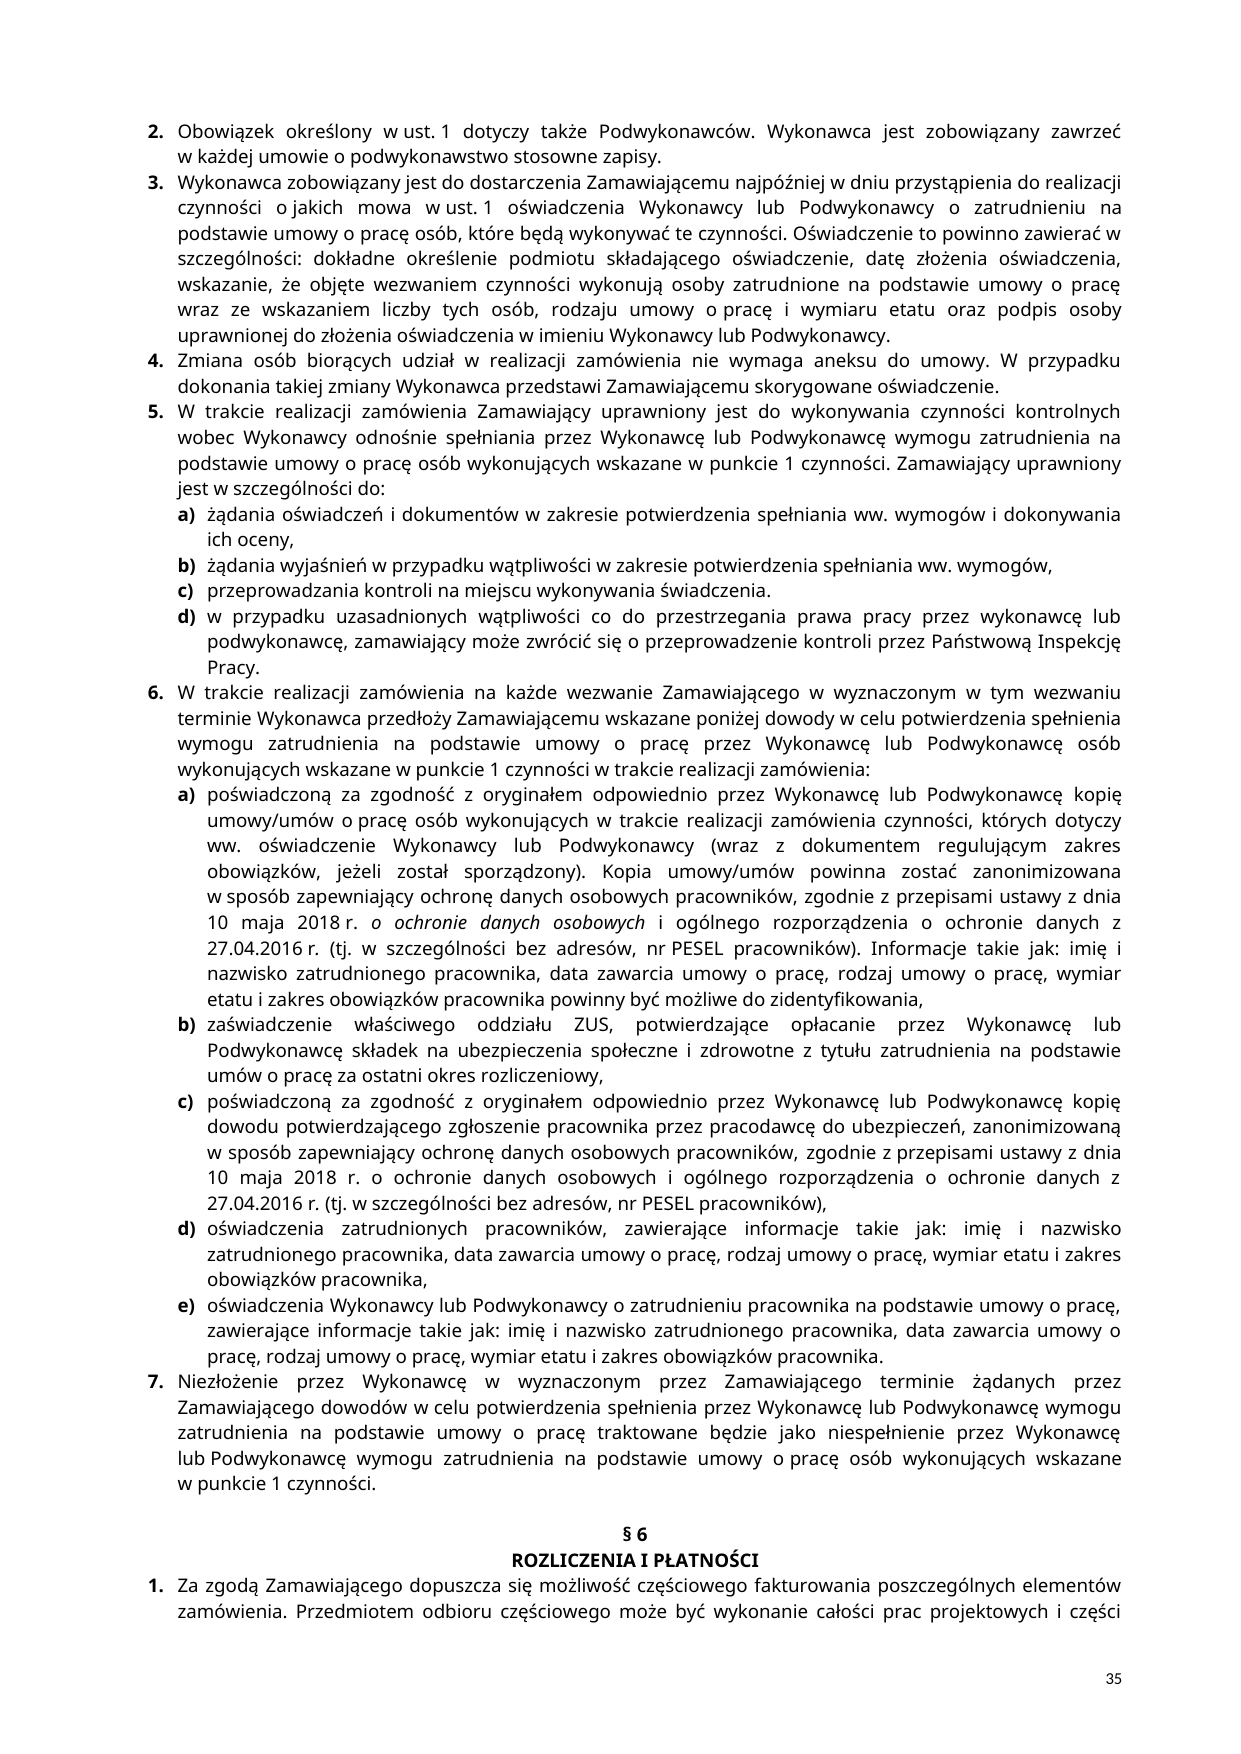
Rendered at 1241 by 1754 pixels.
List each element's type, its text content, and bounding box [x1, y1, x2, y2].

list poświadczoną za zgodność z oryginałem odpowiednio przez Wykonawcę lub Podwykonawcę kopię umowy/umów o pracę osób wykonujących w trakcie realizacji zamówienia czynności, których dotyczy ww. oświadczenie Wykonawcy lub Podwykonawcy (wraz z dokumentem regulującym zakres obowiązków, jeżeli został sporządzony). Kopia umowy/umów powinna zostać zanonimizowana w sposób zapewniający ochronę danych osobowych pracowników, zgodnie z przepisami ustawy z dnia 10 maja 2018 r. o ochronie danych osobowych i ogólnego rozporządzenia o ochronie danych z 27.04.2016 r. (tj. w szczególności bez adresów, nr PESEL pracowników). Informacje takie jak: imię i nazwisko zatrudnionego pracownika, data zawarcia umowy o pracę, rodzaj umowy o pracę, wymiar etatu i zakres obowiązków pracownika powinny być możliwe do zidentyfikowania, [177, 782, 1122, 1011]
list oświadczenia Wykonawcy lub Podwykonawcy o zatrudnieniu pracownika na podstawie umowy o pracę, zawierające informacje takie jak: imię i nazwisko zatrudnionego pracownika, data zawarcia umowy o pracę, rodzaj umowy o pracę, wymiar etatu i zakres obowiązków pracownika. [177, 1292, 1122, 1369]
list oświadczenia zatrudnionych pracowników, zawierające informacje takie jak: imię i nazwisko zatrudnionego pracownika, data zawarcia umowy o pracę, rodzaj umowy o pracę, wymiar etatu i zakres obowiązków pracownika, [177, 1216, 1122, 1292]
list Obowiązek określony w ust. 1 dotyczy także Podwykonawców. Wykonawca jest zobowiązany zawrzeć w każdej umowie o podwykonawstwo stosowne zapisy. [148, 118, 1122, 169]
list Niezłożenie przez Wykonawcę w wyznaczonym przez Zamawiającego terminie żądanych przez Zamawiającego dowodów w celu potwierdzenia spełnienia przez Wykonawcę lub Podwykonawcę wymogu zatrudnienia na podstawie umowy o pracę traktowane będzie jako niespełnienie przez Wykonawcę lub Podwykonawcę wymogu zatrudnienia na podstawie umowy o pracę osób wykonujących wskazane w punkcie 1 czynności. [148, 1369, 1122, 1496]
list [148, 1573, 1122, 1624]
list W trakcie realizacji zamówienia Zamawiający uprawniony jest do wykonywania czynności kontrolnych wobec Wykonawcy odnośnie spełniania przez Wykonawcę lub Podwykonawcę wymogu zatrudnienia na podstawie umowy o pracę osób wykonujących wskazane w punkcie 1 czynności. Zamawiający uprawniony jest w szczególności do: [148, 399, 1122, 501]
list zaświadczenie właściwego oddziału ZUS, potwierdzające opłacanie przez Wykonawcę lub Podwykonawcę składek na ubezpieczenia społeczne i zdrowotne z tytułu zatrudnienia na podstawie umów o pracę za ostatni okres rozliczeniowy, [177, 1011, 1122, 1088]
list Zmiana osób biorących udział w realizacji zamówienia nie wymaga aneksu do umowy. W przypadku dokonania takiej zmiany Wykonawca przedstawi Zamawiającemu skorygowane oświadczenie. [148, 348, 1122, 399]
list poświadczoną za zgodność z oryginałem odpowiednio przez Wykonawcę lub Podwykonawcę kopię dowodu potwierdzającego zgłoszenie pracownika przez pracodawcę do ubezpieczeń, zanonimizowaną w sposób zapewniający ochronę danych osobowych pracowników, zgodnie z przepisami ustawy z dnia 10 maja 2018 r. o ochronie danych osobowych i ogólnego rozporządzenia o ochronie danych z 27.04.2016 r. (tj. w szczególności bez adresów, nr PESEL pracowników), [177, 1088, 1122, 1216]
list W trakcie realizacji zamówienia na każde wezwanie Zamawiającego w wyznaczonym w tym wezwaniu terminie Wykonawca przedłoży Zamawiającemu wskazane poniżej dowody w celu potwierdzenia spełnienia wymogu zatrudnienia na podstawie umowy o pracę przez Wykonawcę lub Podwykonawcę osób wykonujących wskazane w punkcie 1 czynności w trakcie realizacji zamówienia: [148, 679, 1122, 782]
list Wykonawca zobowiązany jest do dostarczenia Zamawiającemu najpóźniej w dniu przystąpienia do realizacji czynności o jakich mowa w ust. 1 oświadczenia Wykonawcy lub Podwykonawcy o zatrudnieniu na podstawie umowy o pracę osób, które będą wykonywać te czynności. Oświadczenie to powinno zawierać w szczególności: dokładne określenie podmiotu składającego oświadczenie, datę złożenia oświadczenia, wskazanie, że objęte wezwaniem czynności wykonują osoby zatrudnione na podstawie umowy o pracę wraz ze wskazaniem liczby tych osób, rodzaju umowy o pracę i wymiaru etatu oraz podpis osoby uprawnionej do złożenia oświadczenia w imieniu Wykonawcy lub Podwykonawcy. [148, 169, 1122, 348]
list żądania oświadczeń i dokumentów w zakresie potwierdzenia spełniania ww. wymogów i dokonywania ich oceny, [177, 501, 1122, 552]
list w przypadku uzasadnionych wątpliwości co do przestrzegania prawa pracy przez wykonawcę lub podwykonawcę, zamawiający może zwrócić się o przeprowadzenie kontroli przez Państwową Inspekcję Pracy. [177, 603, 1122, 679]
list żądania wyjaśnień w przypadku wątpliwości w zakresie potwierdzenia spełniania ww. wymogów, [177, 552, 1122, 577]
list przeprowadzania kontroli na miejscu wykonywania świadczenia. [177, 577, 1122, 603]
text § 6 ROZLICZENIA I PŁATNOŚCI [148, 1522, 1122, 1573]
